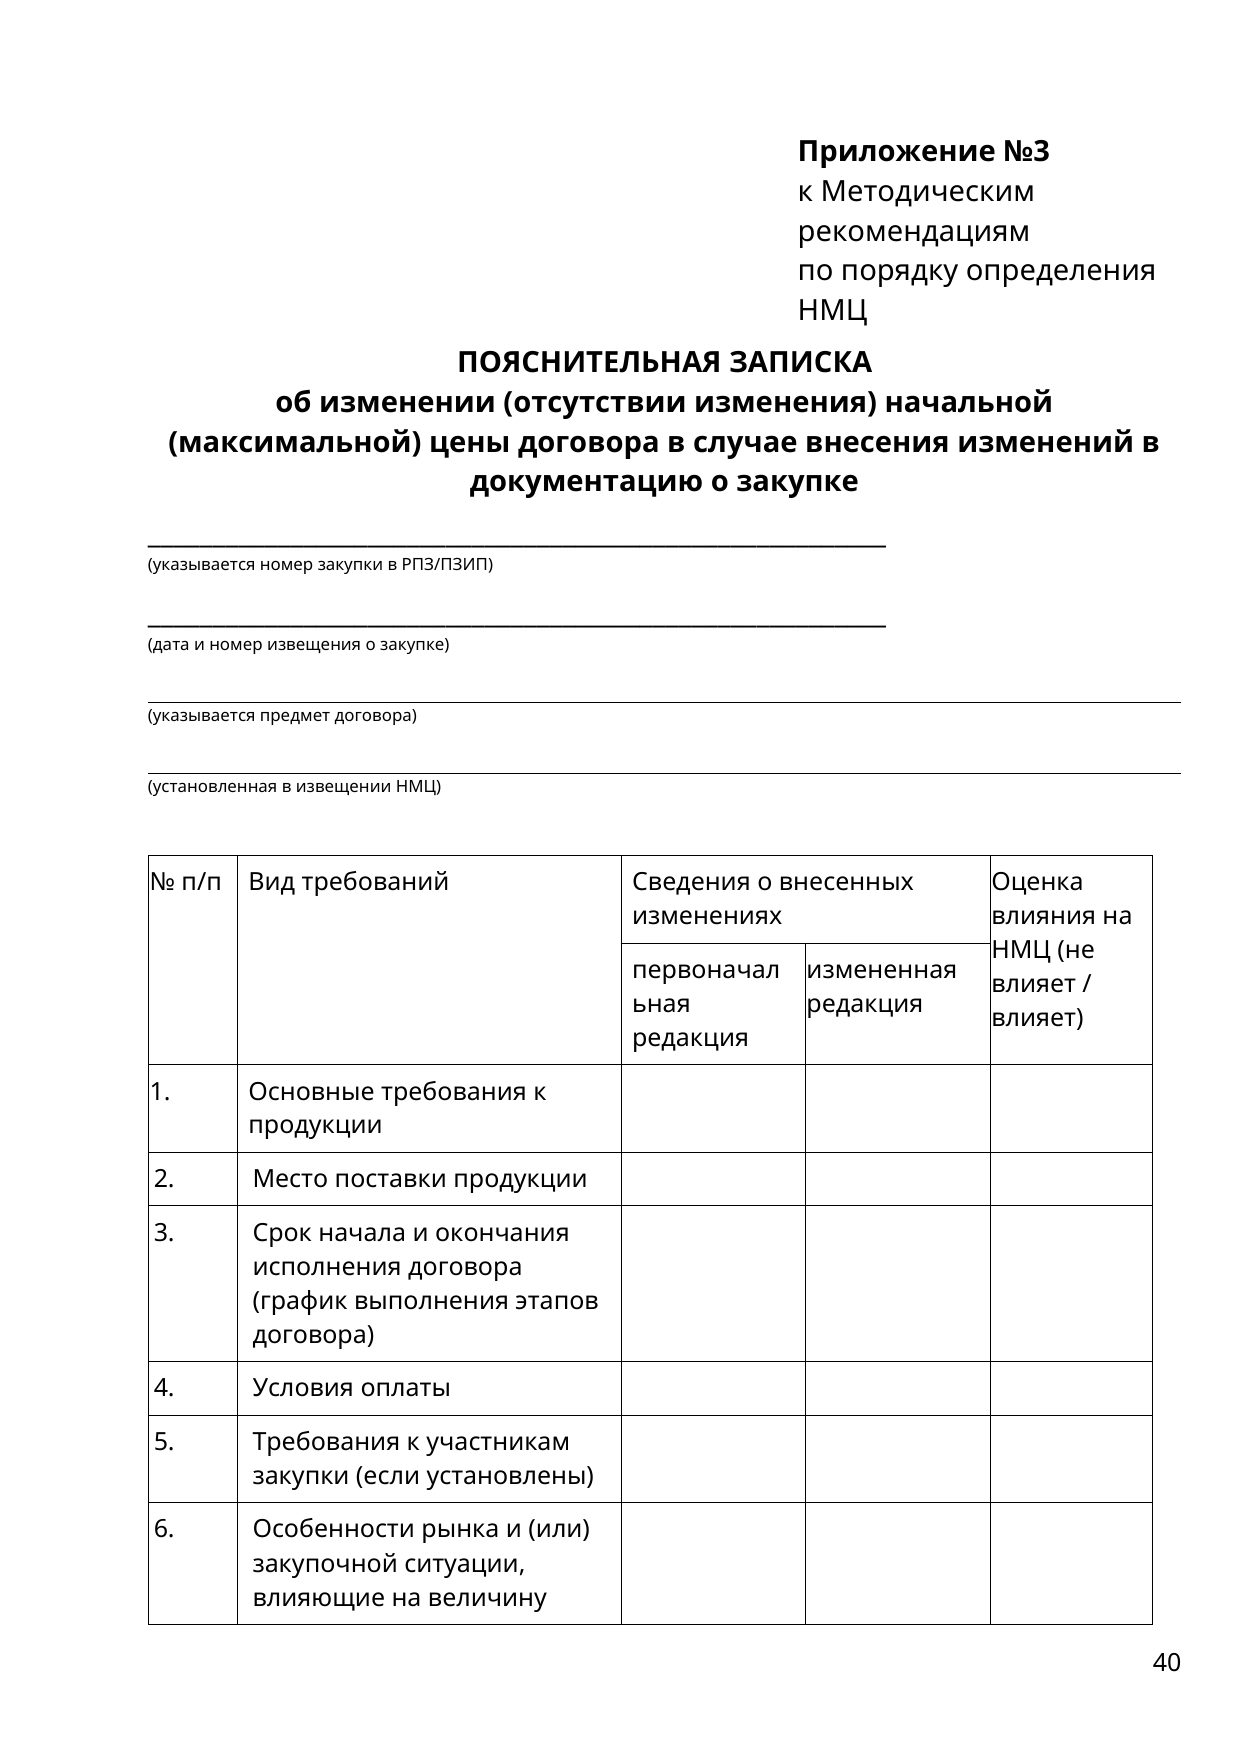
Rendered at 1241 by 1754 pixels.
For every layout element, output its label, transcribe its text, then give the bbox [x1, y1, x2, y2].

table_cell Условия оплаты [238, 1362, 621, 1415]
text об изменении (отсутствии изменения) начальной (максимальной) цены договора в случае внесения изменений в документацию о закупке [148, 381, 1181, 500]
table_cell [149, 1065, 237, 1152]
table_cell Требования к участникам закупки (если установлены) [238, 1416, 621, 1502]
table_cell [991, 1416, 1152, 1502]
table_cell [991, 1362, 1152, 1415]
text _________________________________________________________ [148, 513, 1181, 552]
table_cell [806, 1065, 990, 1152]
table_cell [622, 1065, 805, 1152]
table_header Сведения о внесенных изменениях [622, 856, 990, 943]
table_header Оценка влияния на НМЦ (не влияет / влияет) [991, 856, 1152, 1064]
table_cell Срок начала и окончания исполнения договора (график выполнения этапов договора) [238, 1206, 621, 1361]
table_cell [991, 1153, 1152, 1205]
table_cell [149, 1503, 237, 1624]
table_cell [149, 1153, 237, 1205]
table_cell [149, 1416, 237, 1502]
text Приложение №3 к Методическим рекомендациям по порядку определения НМЦ [797, 131, 1181, 329]
table_cell [622, 1503, 805, 1624]
table_cell [149, 1362, 237, 1415]
table_cell [149, 1206, 237, 1361]
table_cell Основные требования к продукции [238, 1065, 621, 1152]
text ПОЯСНИТЕЛЬНАЯ ЗАПИСКА [148, 342, 1181, 381]
table_cell первоначальная редакция [622, 944, 805, 1064]
table_cell [806, 1503, 990, 1624]
table_cell [991, 1503, 1152, 1624]
table_cell [991, 1206, 1152, 1361]
table_cell [806, 1362, 990, 1415]
table_cell [622, 1153, 805, 1205]
table_header № п/п [149, 856, 237, 1064]
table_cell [238, 1503, 621, 1624]
table_cell [622, 1416, 805, 1502]
table_cell [806, 1416, 990, 1502]
text (указывается номер закупки в РПЗ/ПЗИП) [148, 552, 1181, 592]
text (дата и номер извещения о закупке) [148, 632, 1181, 672]
table_header Вид требований [238, 856, 621, 1064]
table_cell [806, 1206, 990, 1361]
table_cell [622, 1206, 805, 1361]
table_cell Место поставки продукции [238, 1153, 621, 1205]
table_cell измененная редакция [806, 944, 990, 1064]
table_cell [806, 1153, 990, 1205]
text _________________________________________________________ [148, 592, 1181, 632]
table_cell [991, 1065, 1152, 1152]
table_cell [622, 1362, 805, 1415]
text (установленная в извещении НМЦ) [148, 774, 1181, 814]
text (указывается предмет договора) [148, 703, 1181, 743]
